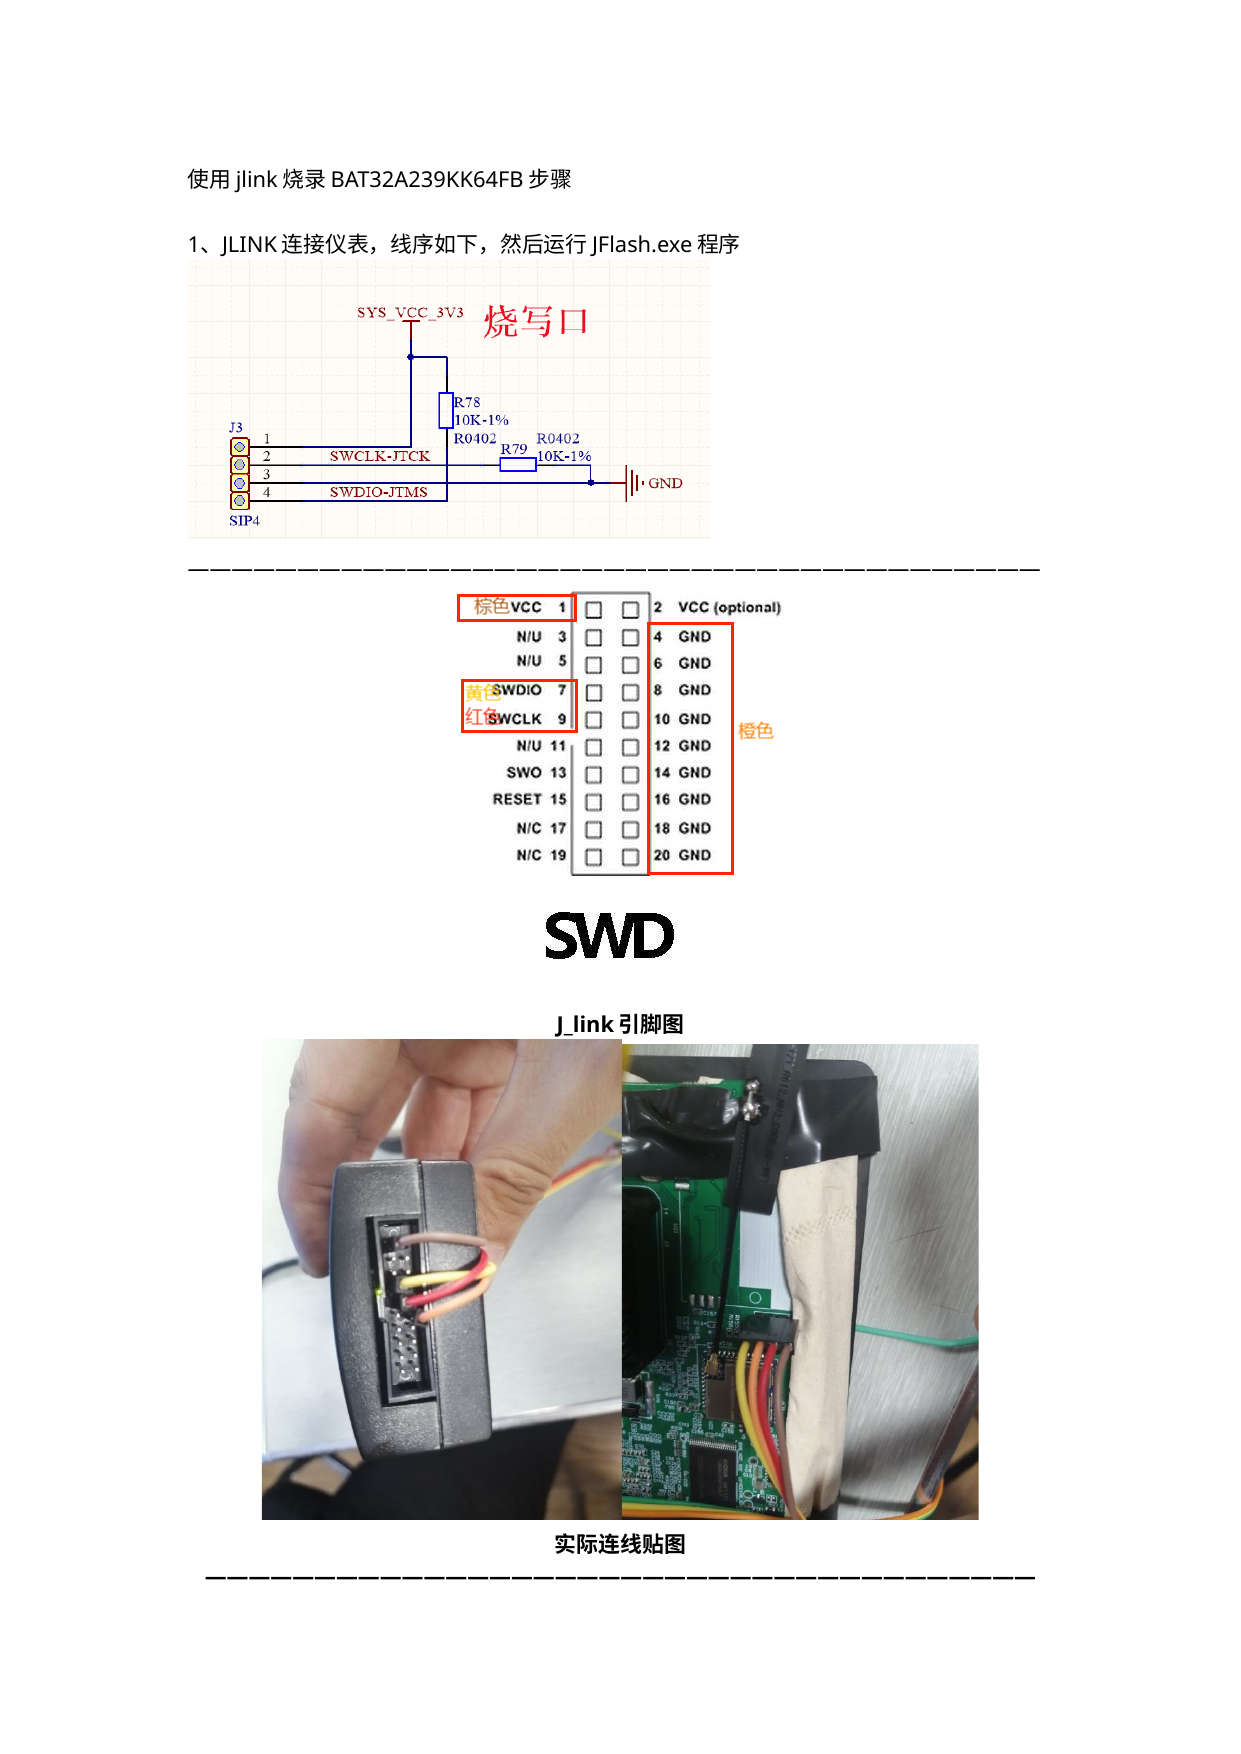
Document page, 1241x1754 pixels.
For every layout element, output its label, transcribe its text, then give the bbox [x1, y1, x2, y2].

text ——————————————————————————————————————— [187, 552, 1053, 584]
text J_link引脚图 [187, 1007, 1053, 1039]
picture [456, 584, 785, 983]
text 使用jlink烧录BAT32A239KK64FB步骤 [187, 162, 1053, 194]
picture [187, 259, 711, 540]
text —————————————————————————————————————— [187, 1559, 1053, 1592]
text 1、JLINK连接仪表，线序如下，然后运行JFlash.exe程序 [187, 227, 1053, 259]
picture [261, 1039, 979, 1520]
text 实际连线贴图 [187, 1527, 1053, 1559]
